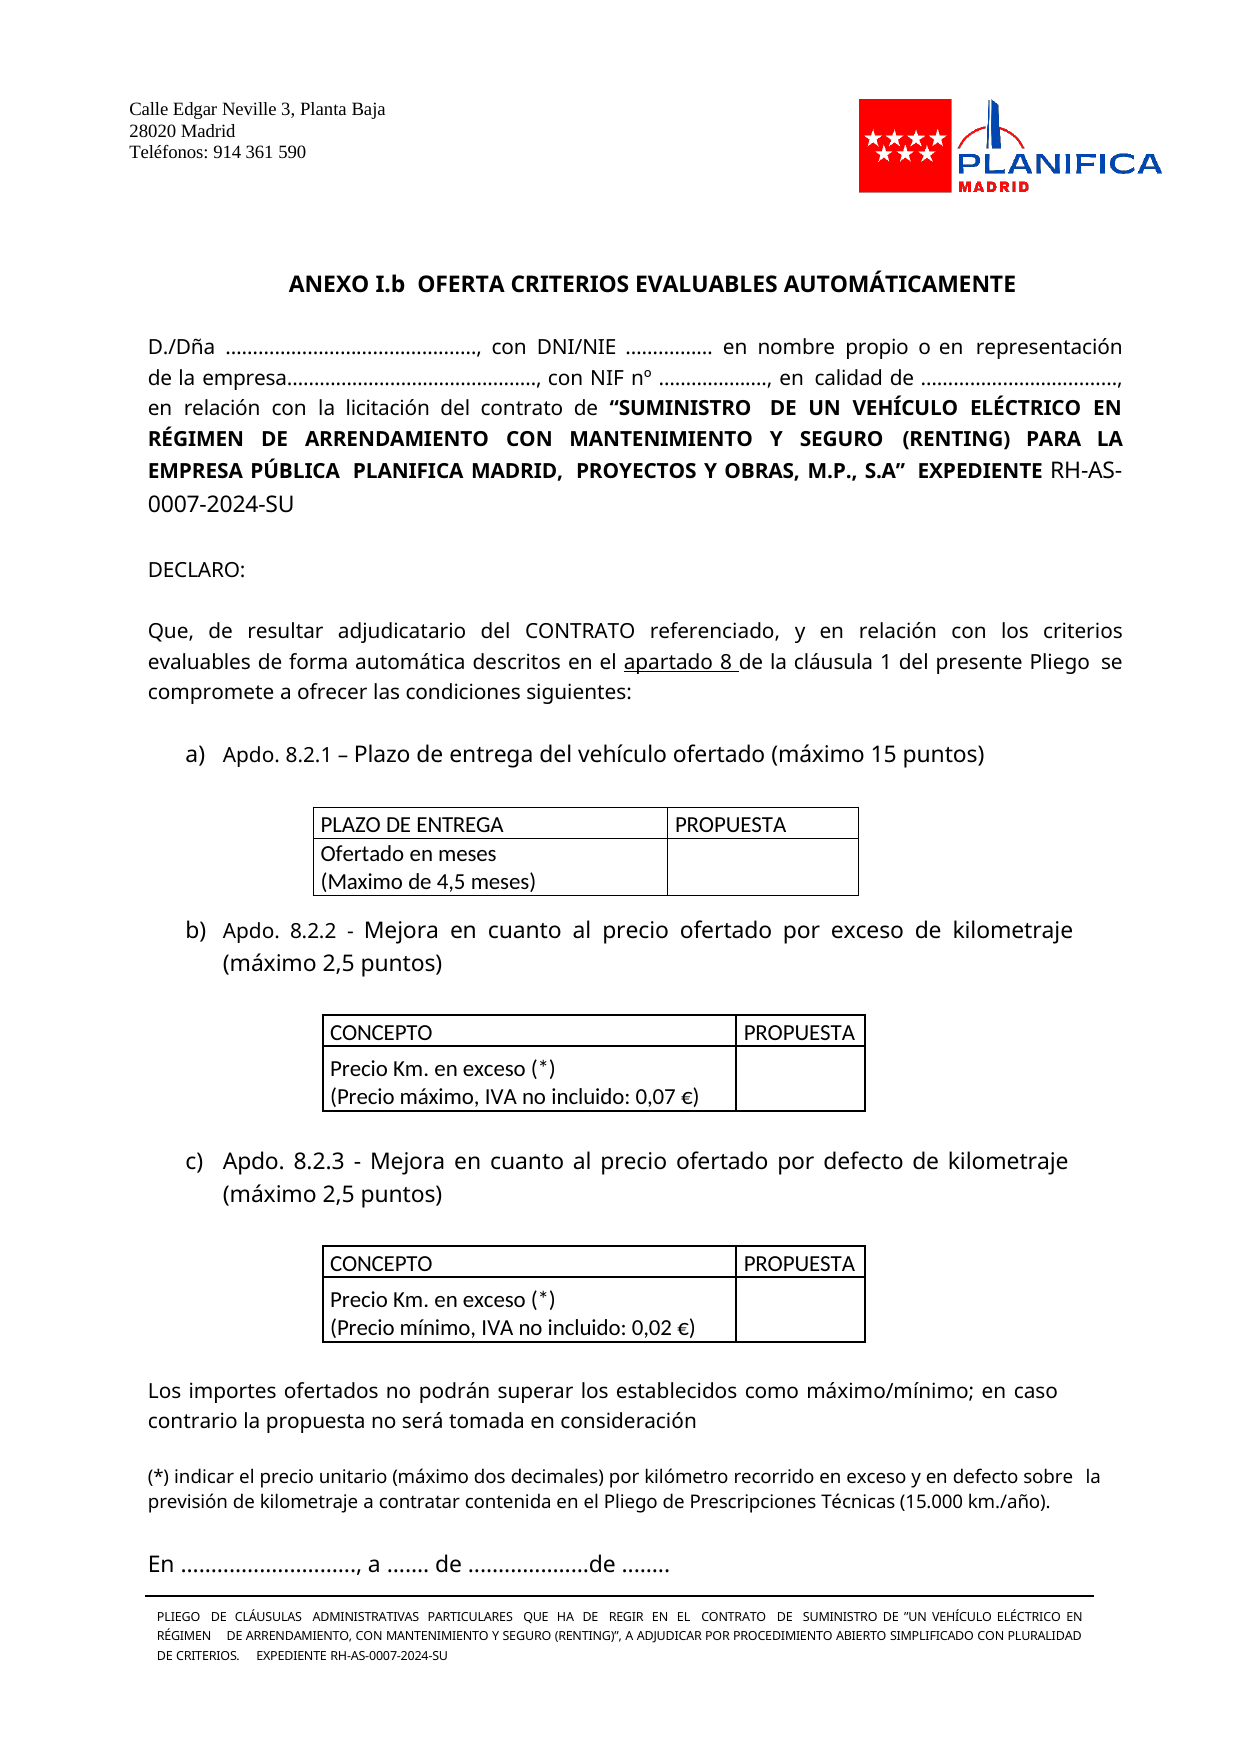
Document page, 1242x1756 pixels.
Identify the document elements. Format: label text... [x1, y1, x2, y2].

table_cell Precio Km. en exceso (*) (Precio máximo, IVA no incluido: 0,07 €) [324, 1047, 735, 1110]
table_header PLAZO DE ENTREGA [314, 808, 667, 838]
text D./Dña …………………………………....…, con DNI/NIE …….……… en nombre propio o en representación de la empresa……………….………………………, con NIF nº …………….…., en calidad de ………………………...……, en relación con la licitación del contrato de “SUMINISTRO DE UN VEHÍCULO ELÉCTRICO EN RÉGIMEN DE ARRENDAMIENTO CON MANTENIMIENTO Y SEGURO (RENTING) PARA LA EMPRESA PÚBLICA PLANIFICA MADRID, PROYECTOS Y OBRAS, M.P., S.A” EXPEDIENTE RH-AS-0007-2024-SU [148, 332, 1123, 519]
table_header PROPUESTA [737, 1247, 864, 1276]
list Apdo. 8.2.3 - Mejora en cuanto al precio ofertado por defecto de kilometraje (máximo 2,5 puntos) [185, 1144, 1122, 1209]
text (*) indicar el precio unitario (máximo dos decimales) por kilómetro recorrido en exceso y en defecto sobre la previsión de kilometraje a contratar contenida en el Pliego de Prescripciones Técnicas (15.000 km./año). [148, 1463, 1122, 1514]
picture [858, 98, 1171, 193]
table_cell Precio Km. en exceso (*) (Precio mínimo, IVA no incluido: 0,02 €) [324, 1278, 735, 1341]
text Que, de resultar adjudicatario del CONTRATO referenciado, y en relación con los criterios evaluables de forma automática descritos en el apartado 8 de la cláusula 1 del presente Pliego se compromete a ofrecer las condiciones siguientes: [148, 616, 1123, 706]
subtitle Apdo. 8.2.1 – Plazo de entrega del vehículo ofertado (máximo 15 puntos) [185, 738, 1183, 769]
table_cell [737, 1278, 864, 1341]
table_header CONCEPTO [324, 1247, 735, 1276]
table_cell [737, 1047, 864, 1110]
subtitle En ............................., a ....... de ....................de ........ [148, 1548, 1183, 1579]
text DECLARO: [148, 555, 1183, 583]
table_cell Ofertado en meses (Maximo de 4,5 meses) [314, 839, 667, 895]
table_header PROPUESTA [737, 1016, 864, 1045]
table_cell [668, 839, 858, 895]
subtitle ANEXO I.b OFERTA CRITERIOS EVALUABLES AUTOMÁTICAMENTE [288, 268, 1183, 299]
table_header PROPUESTA [668, 808, 858, 838]
text Los importes ofertados no podrán superar los establecidos como máximo/mínimo; en caso contrario la propuesta no será tomada en consideración [148, 1376, 1122, 1435]
table_header CONCEPTO [324, 1016, 735, 1045]
list Apdo. 8.2.2 - Mejora en cuanto al precio ofertado por exceso de kilometraje (máximo 2,5 puntos) [185, 913, 1122, 978]
